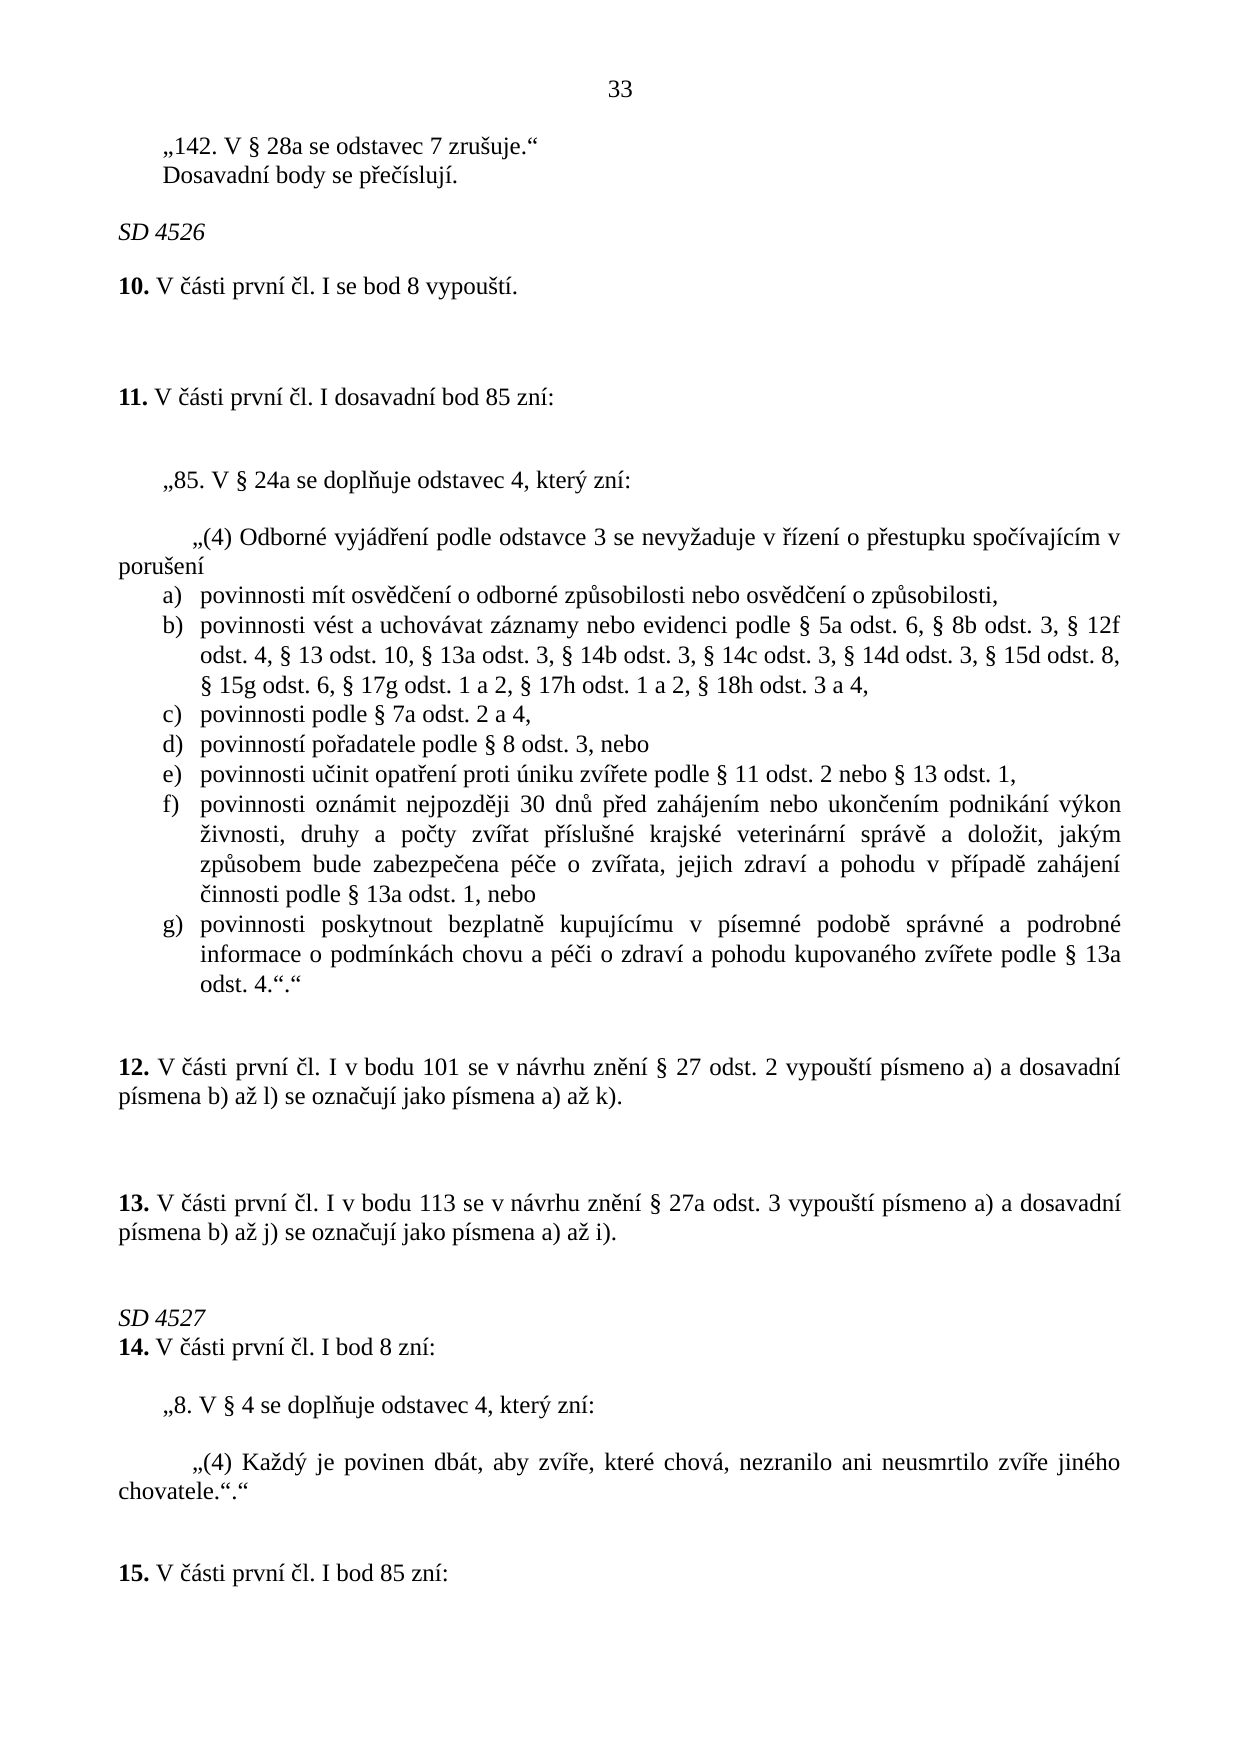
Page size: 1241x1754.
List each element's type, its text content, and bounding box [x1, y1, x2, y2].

list „8. V § 4 se doplňuje odstavec 4, který zní: [162, 1390, 1122, 1418]
list povinnosti učinit opatření proti úniku zvířete podle § 11 odst. 2 nebo § 13 odst. 1, [162, 759, 1122, 788]
text 15. V části první čl. I bod 85 zní: [118, 1558, 1122, 1587]
list povinnosti oznámit nejpozději 30 dnů před zahájením nebo ukončením podnikání výkon živnosti, druhy a počty zvířat příslušné krajské veterinární správě a doložit, jakým způsobem bude zabezpečena péče o zvířata, jejich zdraví a pohodu v případě zahájení činnosti podle § 13a odst. 1, nebo [162, 789, 1122, 908]
list „85. V § 24a se doplňuje odstavec 4, který zní: [162, 465, 1122, 494]
list Dosavadní body se přečíslují. [162, 160, 1122, 189]
list povinnosti podle § 7a odst. 2 a 4, [162, 699, 1122, 728]
text 10. V části první čl. I se bod 8 vypouští. [118, 271, 1122, 300]
text 11. V části první čl. I dosavadní bod 85 zní: [118, 382, 1122, 411]
text 14. V části první čl. I bod 8 zní: [118, 1332, 1122, 1361]
list „142. V § 28a se odstavec 7 zrušuje.“ [162, 131, 1122, 160]
list „(4) Odborné vyjádření podle odstavce 3 se nevyžaduje v řízení o přestupku spočívajícím v porušení [118, 522, 1122, 580]
list povinnosti mít osvědčení o odborné způsobilosti nebo osvědčení o způsobilosti, [162, 580, 1122, 609]
list „(4) Každý je povinen dbát, aby zvíře, které chová, nezranilo ani neusmrtilo zvíře jiného chovatele.“.“ [118, 1447, 1122, 1505]
text SD 4526 [118, 217, 1122, 246]
list povinnosti vést a uchovávat záznamy nebo evidenci podle § 5a odst. 6, § 8b odst. 3, § 12f odst. 4, § 13 odst. 10, § 13a odst. 3, § 14b odst. 3, § 14c odst. 3, § 14d odst. 3, § 15d odst. 8, § 15g odst. 6, § 17g odst. 1 a 2, § 17h odst. 1 a 2, § 18h odst. 3 a 4, [162, 610, 1122, 698]
list povinností pořadatele podle § 8 odst. 3, nebo [162, 729, 1122, 758]
text 13. V části první čl. I v bodu 113 se v návrhu znění § 27a odst. 3 vypouští písmeno a) a dosavadní písmena b) až j) se označují jako písmena a) až i). [118, 1188, 1122, 1246]
list povinnosti poskytnout bezplatně kupujícímu v písemné podobě správné a podrobné informace o podmínkách chovu a péči o zdraví a pohodu kupovaného zvířete podle § 13a odst. 4.“.“ [162, 909, 1122, 997]
text SD 4527 [118, 1303, 1122, 1332]
text 12. V části první čl. I v bodu 101 se v návrhu znění § 27 odst. 2 vypouští písmeno a) a dosavadní písmena b) až l) se označují jako písmena a) až k). [118, 1052, 1122, 1110]
